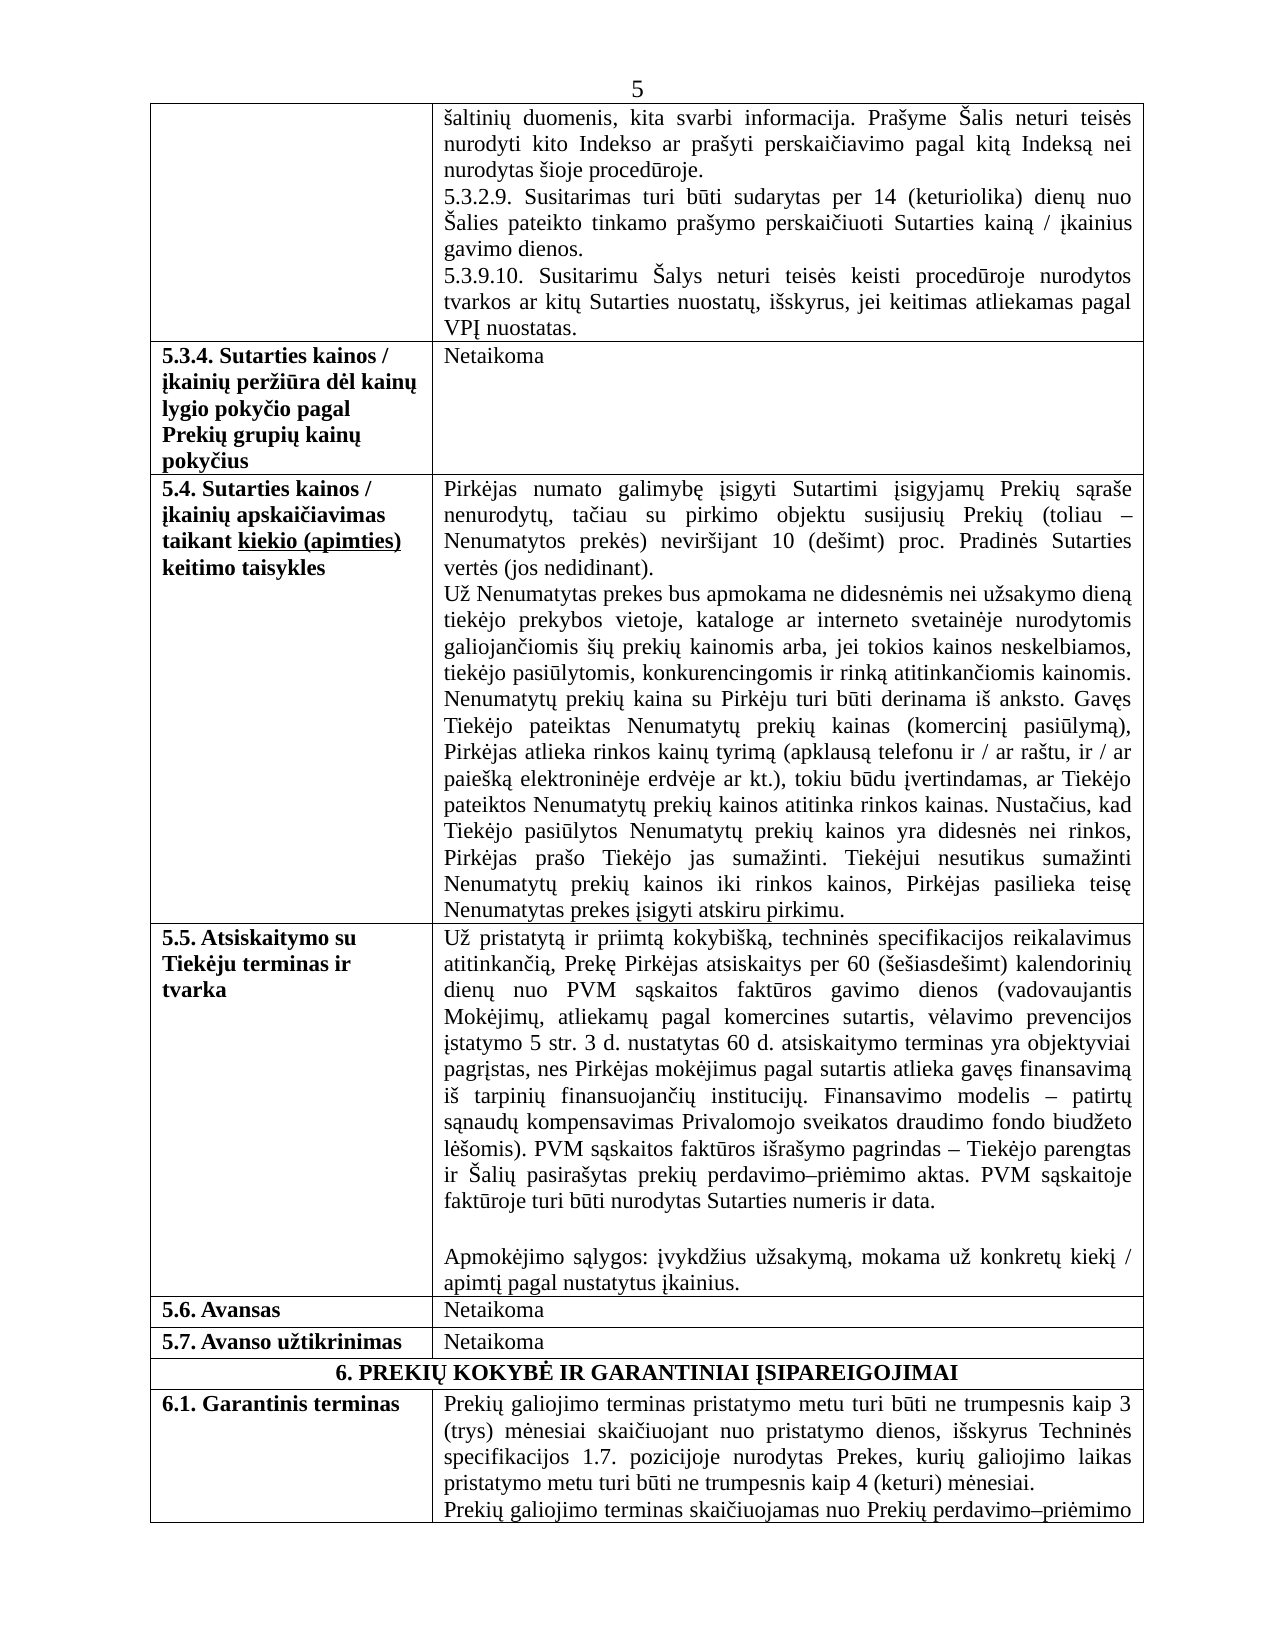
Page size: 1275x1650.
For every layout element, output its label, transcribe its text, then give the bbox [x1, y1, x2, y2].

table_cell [433, 1390, 1143, 1522]
table_cell Netaikoma [433, 1297, 1143, 1327]
table_cell Pirkėjas numato galimybę įsigyti Sutartimi įsigyjamų Prekių sąraše nenurodytų, tačiau su pirkimo objektu susijusių Prekių (toliau – Nenumatytos prekės) neviršijant 10 (dešimt) proc. Pradinės Sutarties vertės (jos nedidinant). Už Nenumatytas prekes bus apmokama ne didesnėmis nei užsakymo dieną tiekėjo prekybos vietoje, kataloge ar interneto svetainėje nurodytomis galiojančiomis šių prekių kainomis arba, jei tokios kainos neskelbiamos, tiekėjo pasiūlytomis, konkurencingomis ir rinką atitinkančiomis kainomis. Nenumatytų prekių kaina su Pirkėju turi būti derinama iš anksto. Gavęs Tiekėjo pateiktas Nenumatytų prekių kainas (komercinį pasiūlymą), Pirkėjas atlieka rinkos kainų tyrimą (apklausą telefonu ir / ar raštu, ir / ar paiešką elektroninėje erdvėje ar kt.), tokiu būdu įvertindamas, ar Tiekėjo pateiktos Nenumatytų prekių kainos atitinka rinkos kainas. Nustačius, kad Tiekėjo pasiūlytos Nenumatytų prekių kainos yra didesnės nei rinkos, Pirkėjas prašo Tiekėjo jas sumažinti. Tiekėjui nesutikus sumažinti Nenumatytų prekių kainos iki rinkos kainos, Pirkėjas pasilieka teisę Nenumatytas prekes įsigyti atskiru pirkimu. [433, 475, 1143, 923]
table_cell 5.4. Sutarties kainos / įkainių apskaičiavimas taikant kiekio (apimties) keitimo taisykles [151, 475, 432, 923]
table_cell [433, 104, 1143, 341]
table_cell Netaikoma [433, 1328, 1143, 1358]
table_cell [151, 1390, 432, 1522]
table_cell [151, 104, 432, 341]
table_cell 5.7. Avanso užtikrinimas [151, 1328, 432, 1358]
table_cell 5.5. Atsiskaitymo su Tiekėju terminas ir tvarka [151, 924, 432, 1296]
table_cell 5.6. Avansas [151, 1297, 432, 1327]
table_cell Už pristatytą ir priimtą kokybišką, techninės specifikacijos reikalavimus atitinkančią, Prekę Pirkėjas atsiskaitys per 60 (šešiasdešimt) kalendorinių dienų nuo PVM sąskaitos faktūros gavimo dienos (vadovaujantis Mokėjimų, atliekamų pagal komercines sutartis, vėlavimo prevencijos įstatymo 5 str. 3 d. nustatytas 60 d. atsiskaitymo terminas yra objektyviai pagrįstas, nes Pirkėjas mokėjimus pagal sutartis atlieka gavęs finansavimą iš tarpinių finansuojančių institucijų. Finansavimo modelis – patirtų sąnaudų kompensavimas Privalomojo sveikatos draudimo fondo biudžeto lėšomis). PVM sąskaitos faktūros išrašymo pagrindas – Tiekėjo parengtas ir Šalių pasirašytas prekių perdavimo–priėmimo aktas. PVM sąskaitoje faktūroje turi būti nurodytas Sutarties numeris ir data. Apmokėjimo sąlygos: įvykdžius užsakymą, mokama už konkretų kiekį / apimtį pagal nustatytus įkainius. [433, 924, 1143, 1296]
table_cell Netaikoma [433, 342, 1143, 474]
table_cell 6. PREKIŲ KOKYBĖ IR GARANTINIAI ĮSIPAREIGOJIMAI [151, 1359, 1143, 1389]
table_cell 5.3.4. Sutarties kainos / įkainių peržiūra dėl kainų lygio pokyčio pagal Prekių grupių kainų pokyčius [151, 342, 432, 474]
